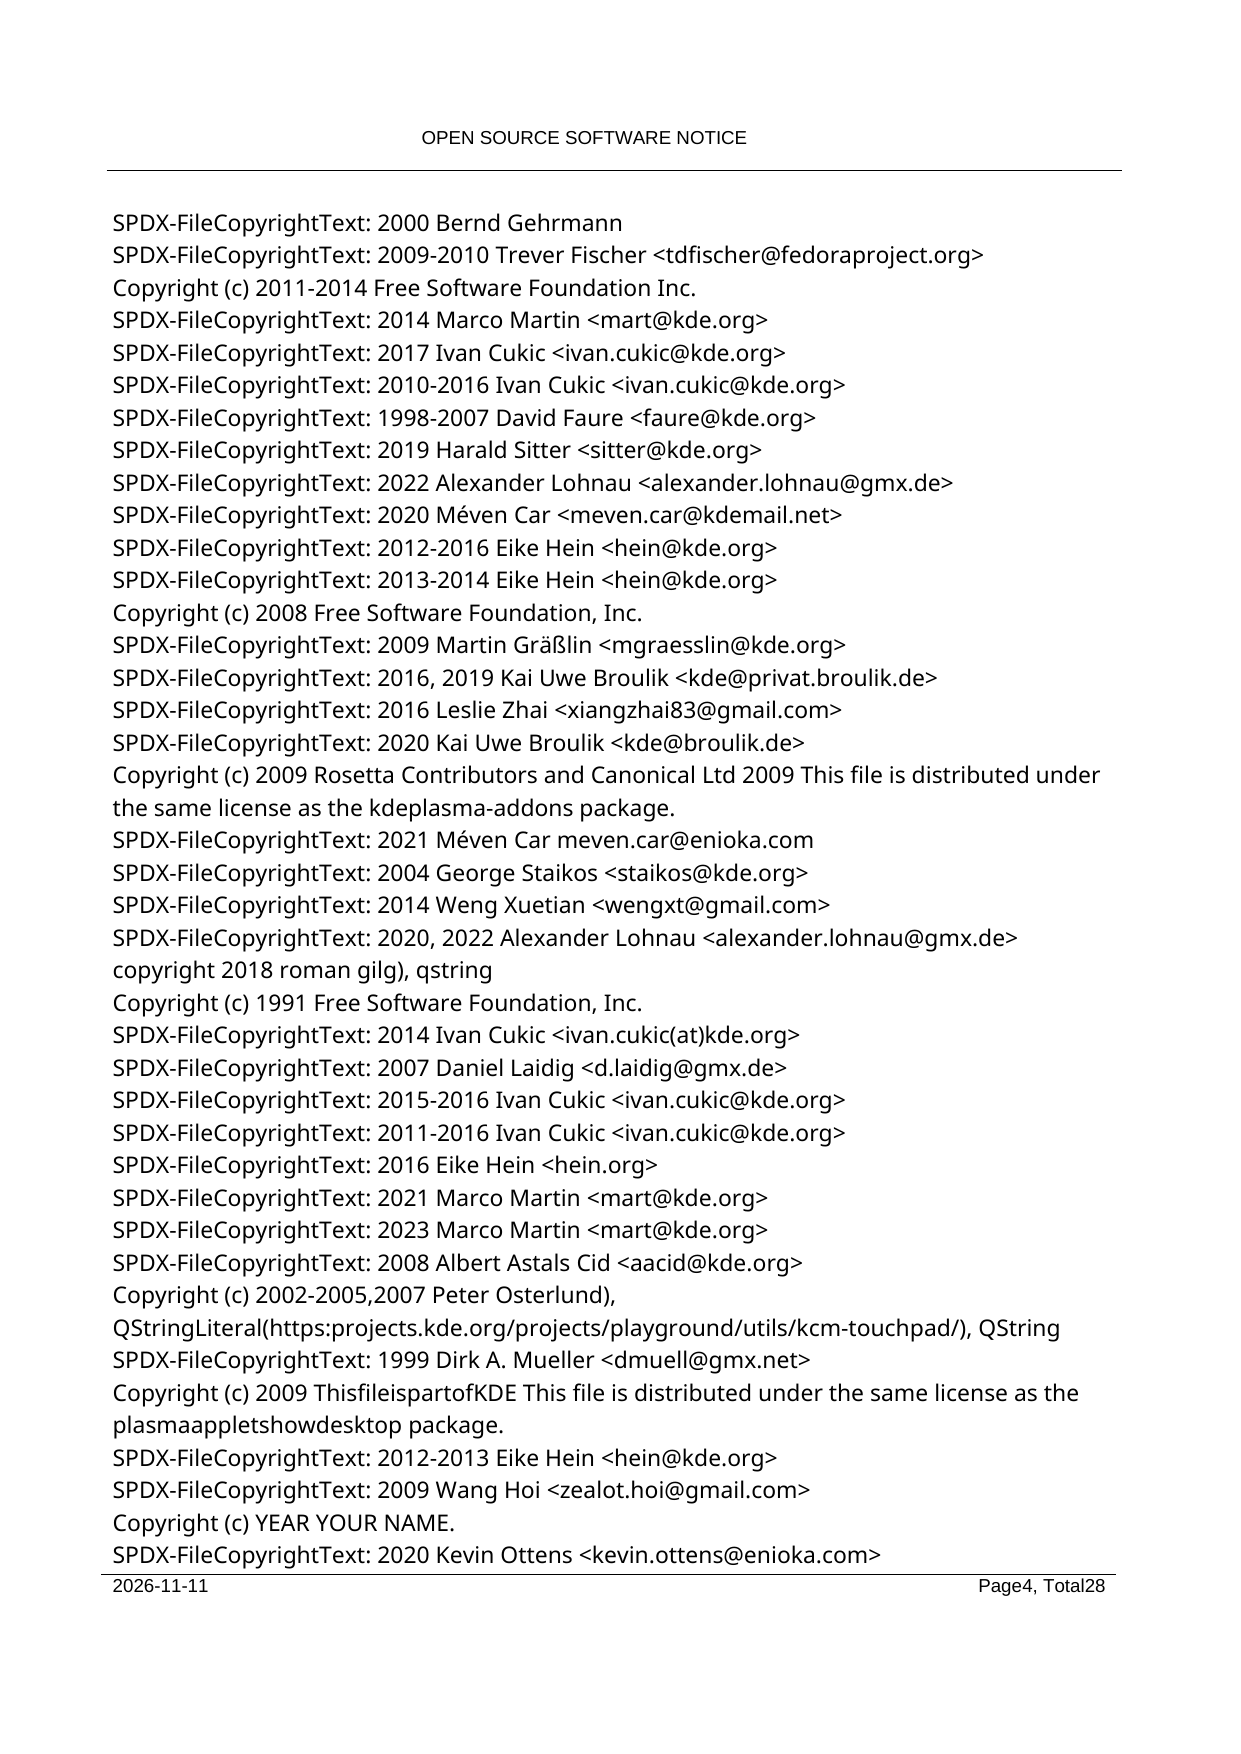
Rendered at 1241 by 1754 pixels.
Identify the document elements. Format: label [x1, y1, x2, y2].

text [112, 206, 1128, 1571]
